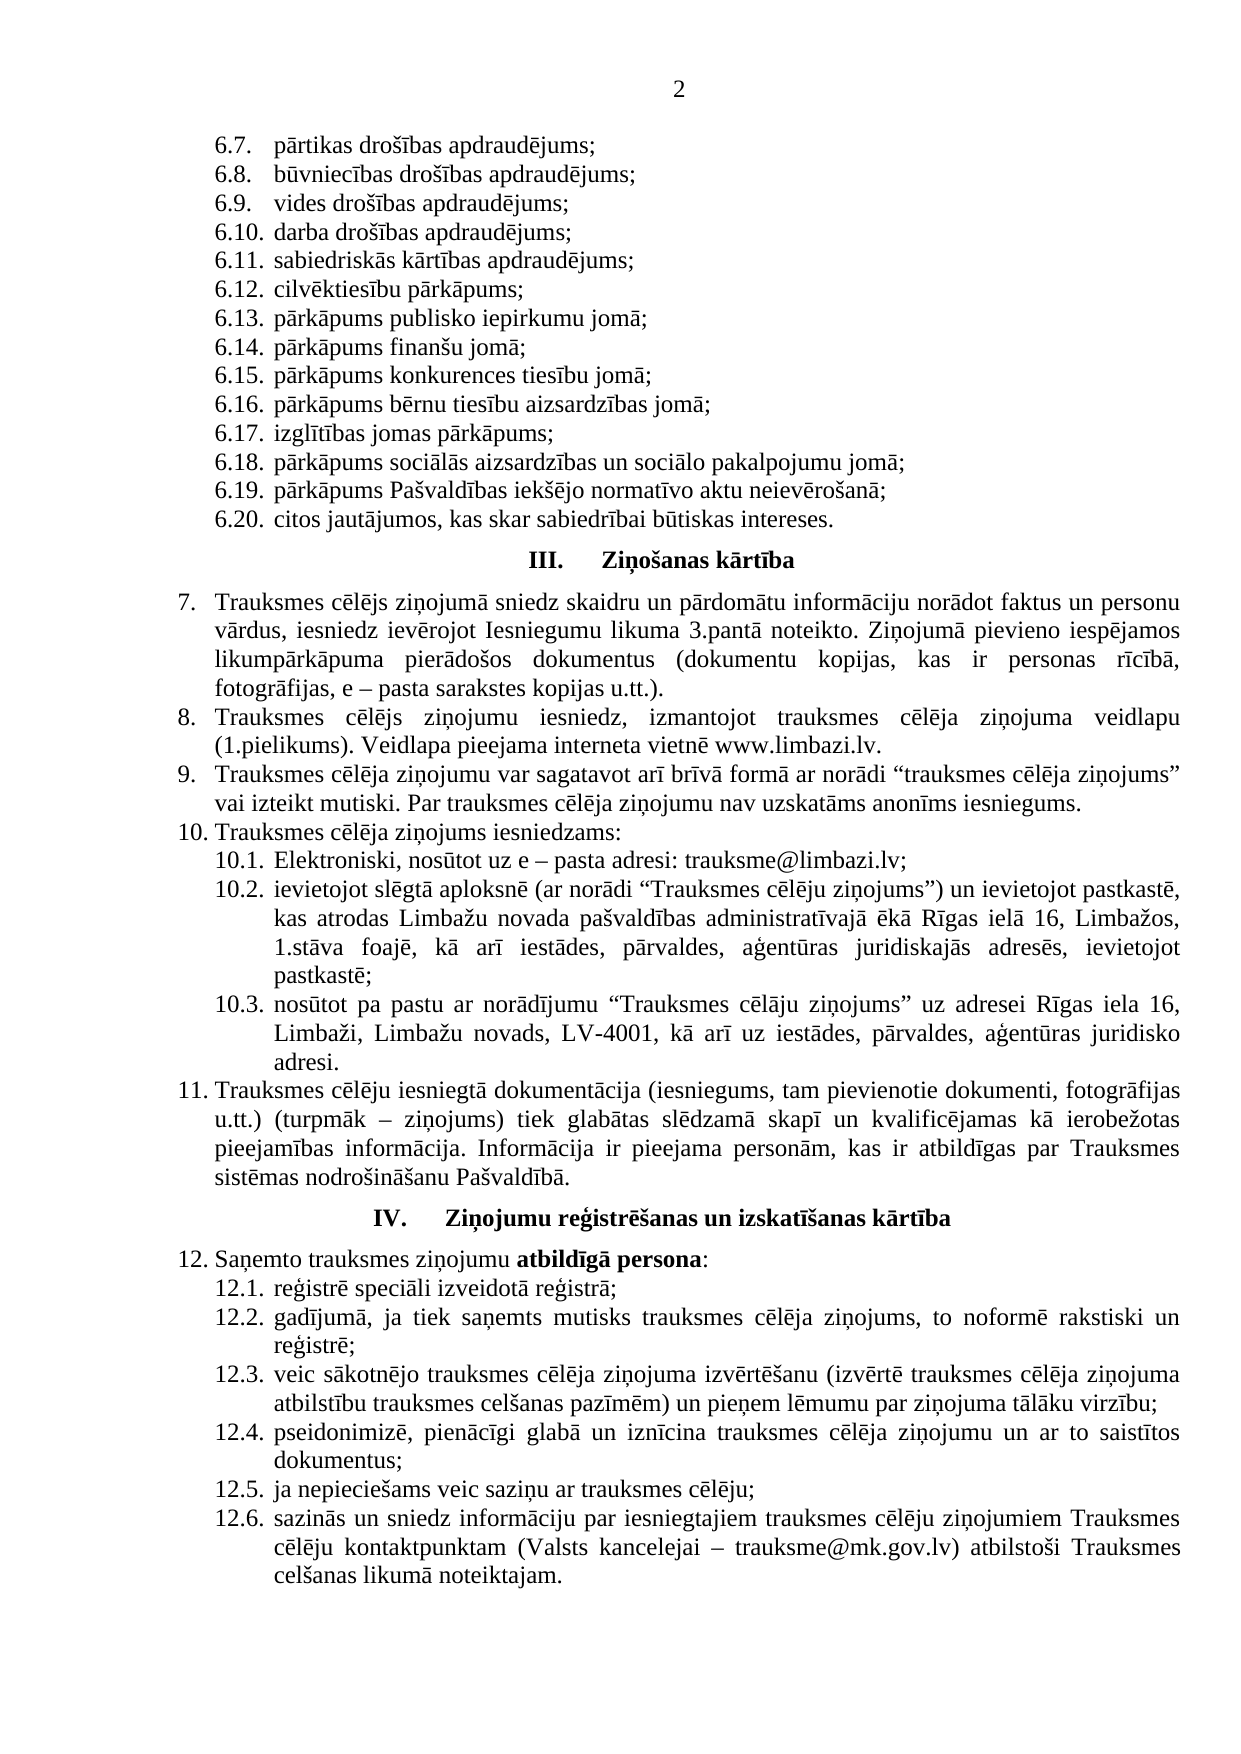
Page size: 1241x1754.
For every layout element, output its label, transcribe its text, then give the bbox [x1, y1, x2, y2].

list darba drošības apdraudējums; [214, 217, 1181, 246]
list pārkāpums sociālās aizsardzības un sociālo pakalpojumu jomā; [214, 447, 1181, 476]
list būvniecības drošības apdraudējums; [214, 159, 1181, 188]
list sazinās un sniedz informāciju par iesniegtajiem trauksmes cēlēju ziņojumiem Trauksmes cēlēju kontaktpunktam (Valsts kancelejai – trauksme@mk.gov.lv) atbilstoši Trauksmes celšanas likumā noteiktajam. [214, 1503, 1181, 1589]
list Saņemto trauksmes ziņojumu atbildīgā persona: [177, 1244, 1181, 1273]
list ievietojot slēgtā aploksnē (ar norādi “Trauksmes cēlēju ziņojums”) un ievietojot pastkastē, kas atrodas Limbažu novada pašvaldības administratīvajā ēkā Rīgas ielā 16, Limbažos, 1.stāva foajē, kā arī iestādes, pārvaldes, aģentūras juridiskajās adresēs, ievietojot pastkastē; [214, 874, 1181, 989]
list sabiedriskās kārtības apdraudējums; [214, 246, 1181, 274]
list ja nepieciešams veic saziņu ar trauksmes cēlēju; [214, 1474, 1181, 1503]
list Trauksmes cēlējs ziņojumu iesniedz, izmantojot trauksmes cēlēja ziņojuma veidlapu (1.pielikums). Veidlapa pieejama interneta vietnē www.limbazi.lv. [177, 702, 1181, 759]
list izglītības jomas pārkāpums; [214, 418, 1181, 447]
list citos jautājumos, kas skar sabiedrībai būtiskas intereses. [214, 504, 1181, 533]
list veic sākotnējo trauksmes cēlēja ziņojuma izvērtēšanu (izvērtē trauksmes cēlēja ziņojuma atbilstību trauksmes celšanas pazīmēm) un pieņem lēmumu par ziņojuma tālāku virzību; [214, 1359, 1181, 1417]
list pseidonimizē, pienācīgi glabā un iznīcina trauksmes cēlēja ziņojumu un ar to saistītos dokumentus; [214, 1417, 1181, 1474]
list pārkāpums Pašvaldības iekšējo normatīvo aktu neievērošanā; [214, 476, 1181, 504]
list cilvēktiesību pārkāpums; [214, 274, 1181, 303]
list gadījumā, ja tiek saņemts mutisks trauksmes cēlēja ziņojums, to noformē rakstiski un reģistrē; [214, 1302, 1181, 1359]
list Trauksmes cēlējs ziņojumā sniedz skaidru un pārdomātu informāciju norādot faktus un personu vārdus, iesniedz ievērojot Iesniegumu likuma 3.pantā noteikto. Ziņojumā pievieno iespējamos likumpārkāpuma pierādošos dokumentus (dokumentu kopijas, kas ir personas rīcībā, fotogrāfijas, e – pasta sarakstes kopijas u.tt.). [177, 587, 1181, 702]
list pārkāpums finanšu jomā; [214, 332, 1181, 361]
list pārkāpums publisko iepirkumu jomā; [214, 303, 1181, 332]
list Trauksmes cēlēja ziņojumu var sagatavot arī brīvā formā ar norādi “trauksmes cēlēja ziņojums” vai izteikt mutiski. Par trauksmes cēlēja ziņojumu nav uzskatāms anonīms iesniegums. [177, 759, 1181, 817]
list vides drošības apdraudējums; [214, 188, 1181, 217]
list Ziņošanas kārtība [177, 546, 1181, 574]
list Trauksmes cēlēju iesniegtā dokumentācija (iesniegums, tam pievienotie dokumenti, fotogrāfijas u.tt.) (turpmāk – ziņojums) tiek glabātas slēdzamā skapī un kvalificējamas kā ierobežotas pieejamības informācija. Informācija ir pieejama personām, kas ir atbildīgas par Trauksmes sistēmas nodrošināšanu Pašvaldībā. [177, 1076, 1181, 1191]
list nosūtot pa pastu ar norādījumu “Trauksmes cēlāju ziņojums” uz adresei Rīgas iela 16, Limbaži, Limbažu novads, LV-4001, kā arī uz iestādes, pārvaldes, aģentūras juridisko adresi. [214, 989, 1181, 1076]
list pārtikas drošības apdraudējums; [214, 131, 1181, 159]
list pārkāpums konkurences tiesību jomā; [214, 361, 1181, 389]
list Elektroniski, nosūtot uz e – pasta adresi: trauksme@limbazi.lv; [214, 846, 1181, 874]
list Ziņojumu reģistrēšanas un izskatīšanas kārtība [177, 1203, 1181, 1232]
list pārkāpums bērnu tiesību aizsardzības jomā; [214, 389, 1181, 418]
list Trauksmes cēlēja ziņojums iesniedzams: [177, 817, 1181, 846]
list reģistrē speciāli izveidotā reģistrā; [214, 1273, 1181, 1302]
